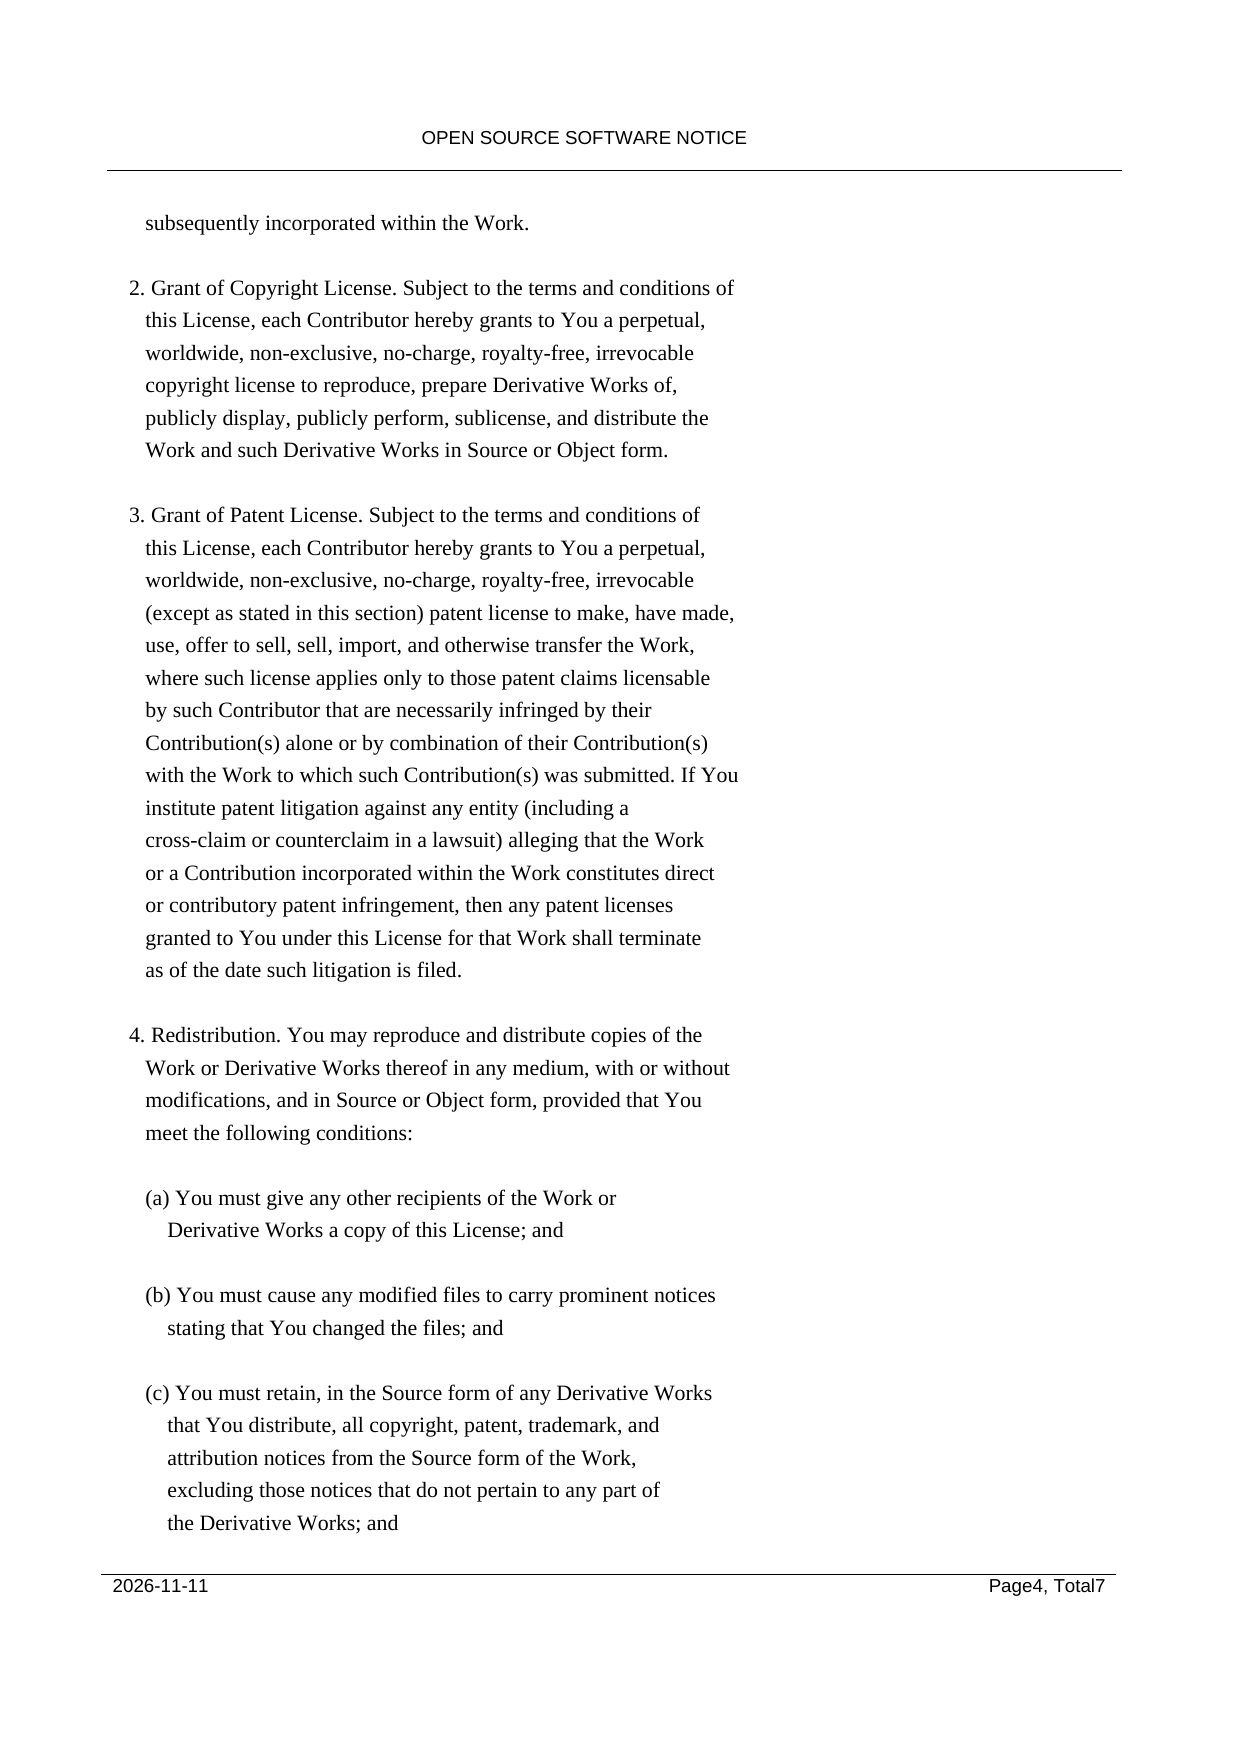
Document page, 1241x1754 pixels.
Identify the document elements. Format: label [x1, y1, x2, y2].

text [112, 206, 1128, 1539]
